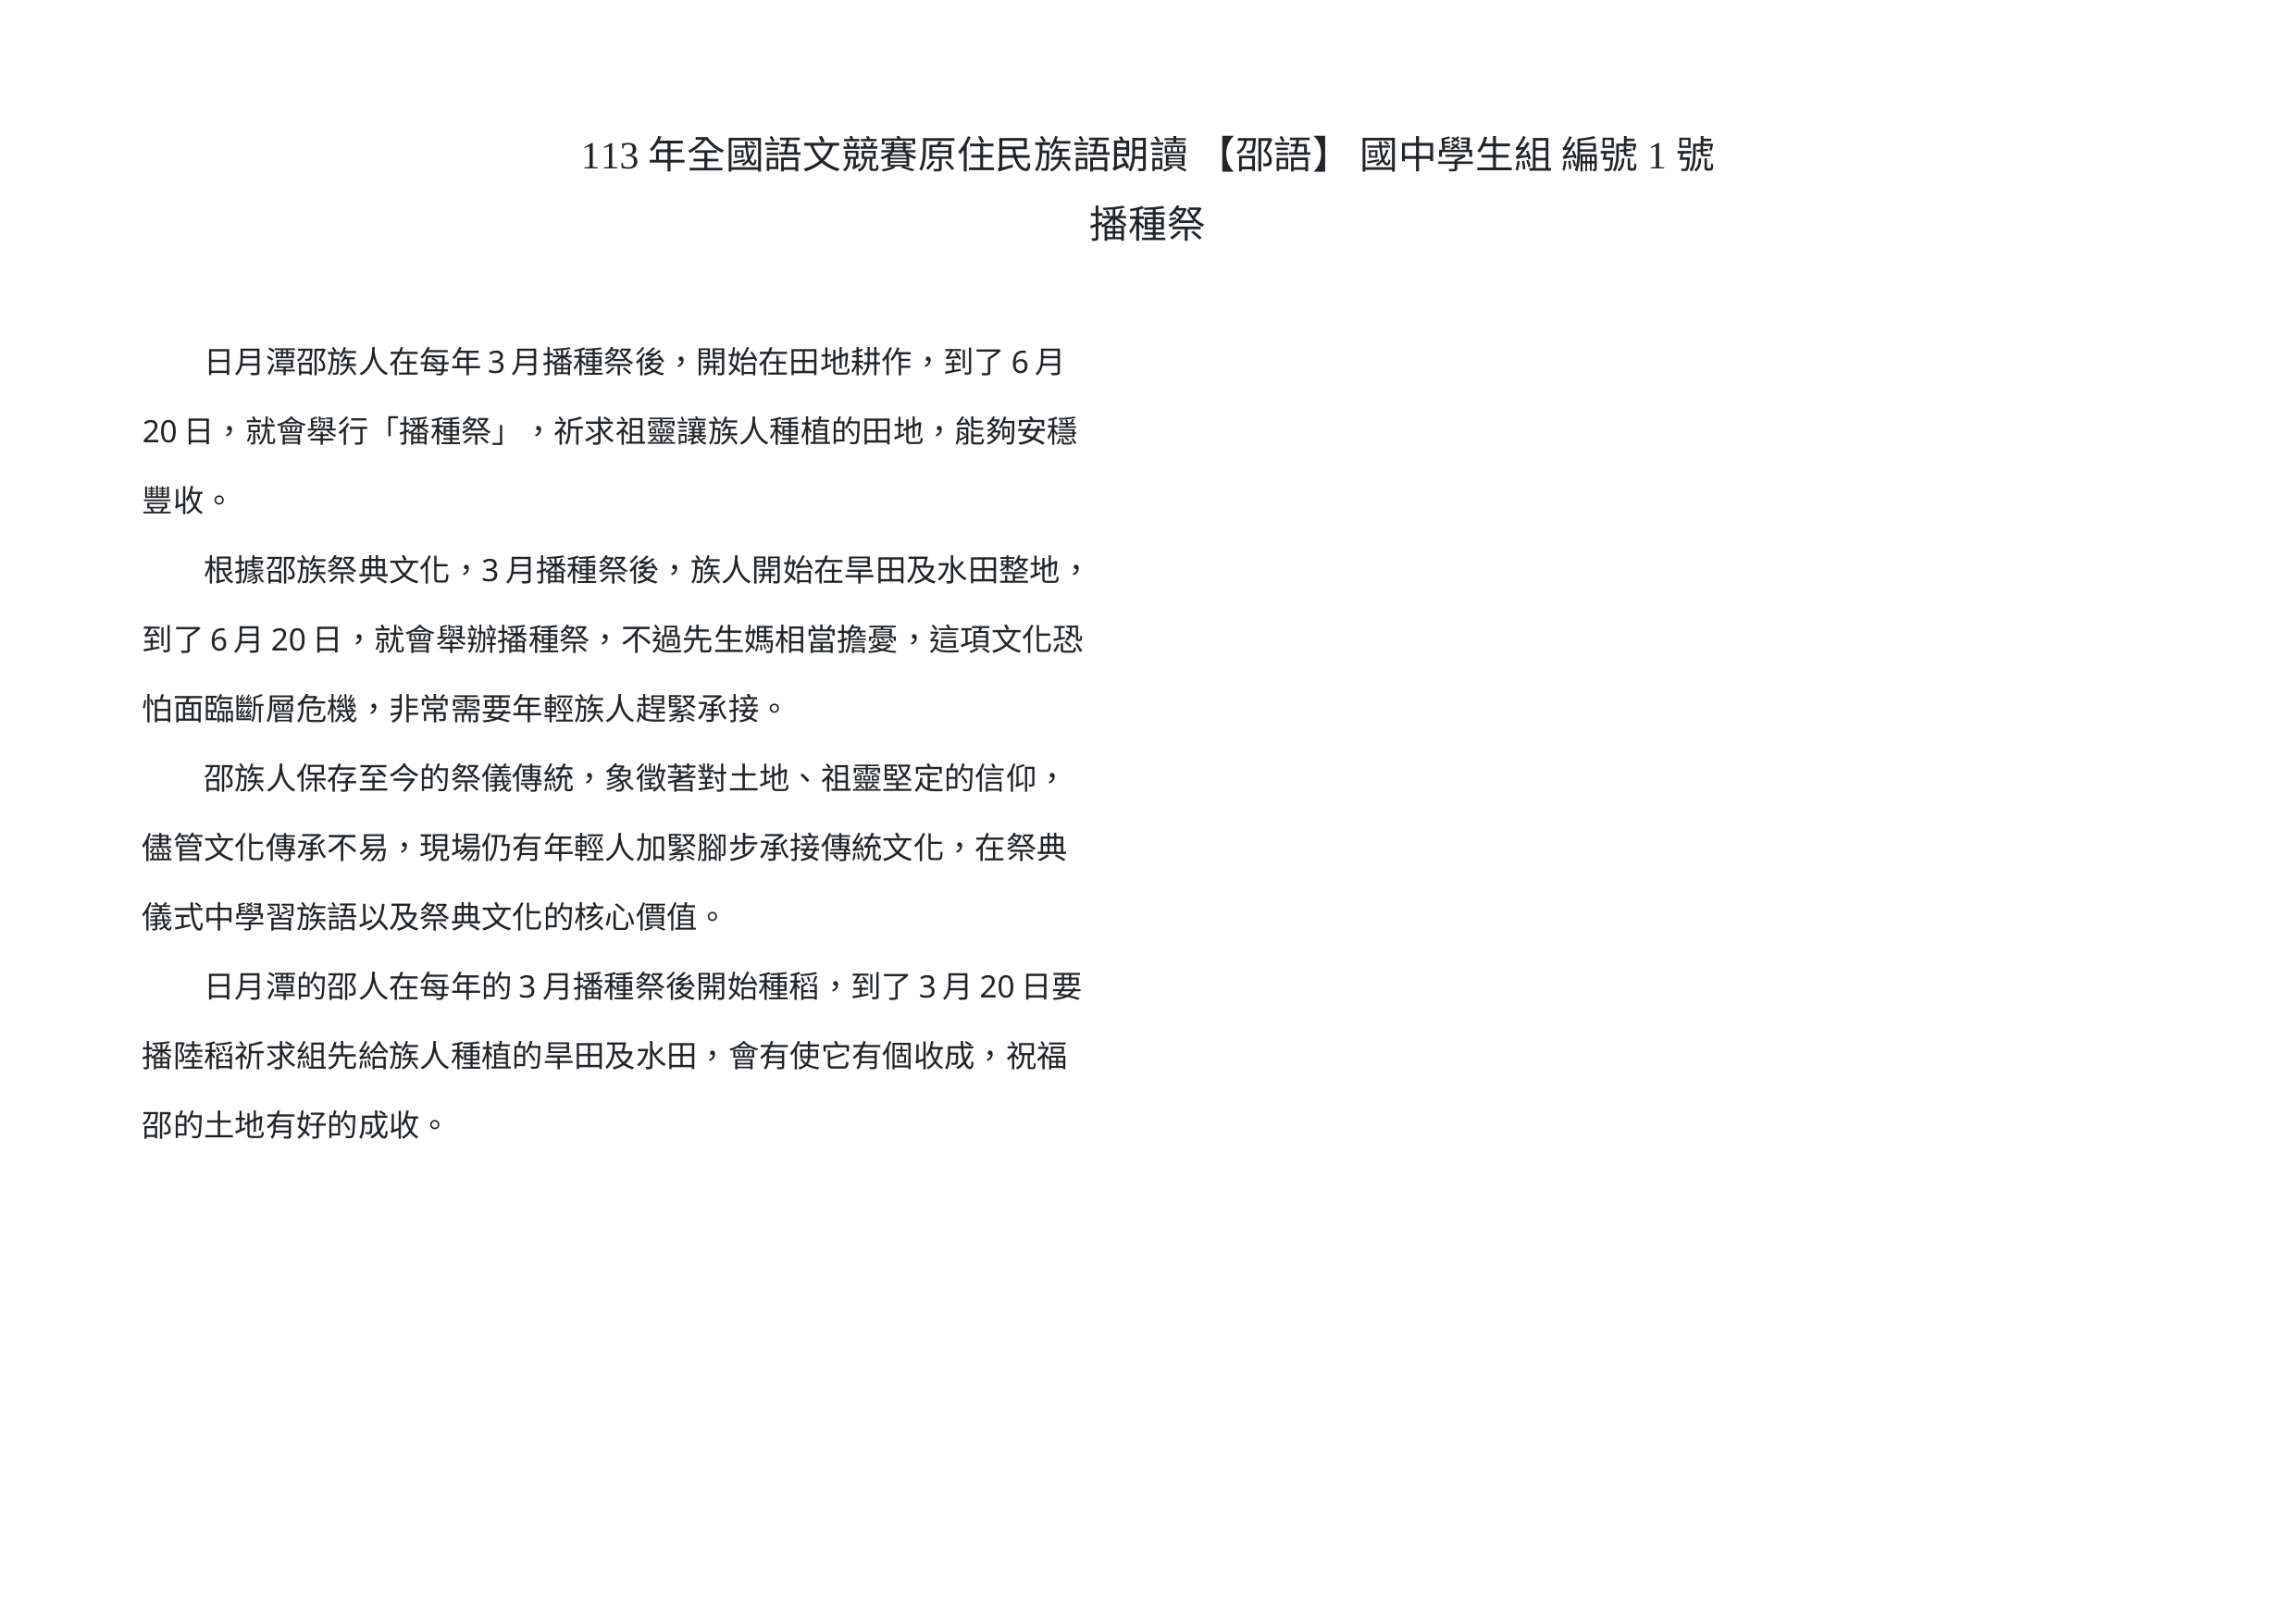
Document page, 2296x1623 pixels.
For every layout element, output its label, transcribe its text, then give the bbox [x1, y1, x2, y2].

text 根據邵族祭典文化，3月播種祭後，族人開始在旱田及水田整地，到了6月20日，就會舉辦播種祭，不過先生媽相當擔憂，這項文化恐怕面臨斷層危機，非常需要年輕族人趕緊承接。 [142, 534, 1090, 742]
text 邵族人保存至今的祭儀傳統，象徵著對土地、祖靈堅定的信仰，儘管文化傳承不易，現場仍有年輕人加緊腳步承接傳統文化，在祭典儀式中學習族語以及祭典文化的核心價值。 [142, 742, 1090, 950]
text 日月潭邵族人在每年3月播種祭後，開始在田地耕作，到了6月20日，就會舉行「播種祭」，祈求祖靈讓族人種植的田地，能夠安穩豐收。 [142, 326, 1090, 534]
text 113 年全國語文競賽原住民族語朗讀 【邵語】 國中學生組 編號 1 號 [142, 118, 2153, 187]
text 播種祭 [142, 187, 2153, 256]
text 日月潭的邵人在每年的3月播種祭後開始種稻，到了3月20日要播陸稻祈求組先給族人種植的旱田及水田，會有使它有個收成，祝福邵的土地有好的成收。 [142, 950, 1090, 1158]
